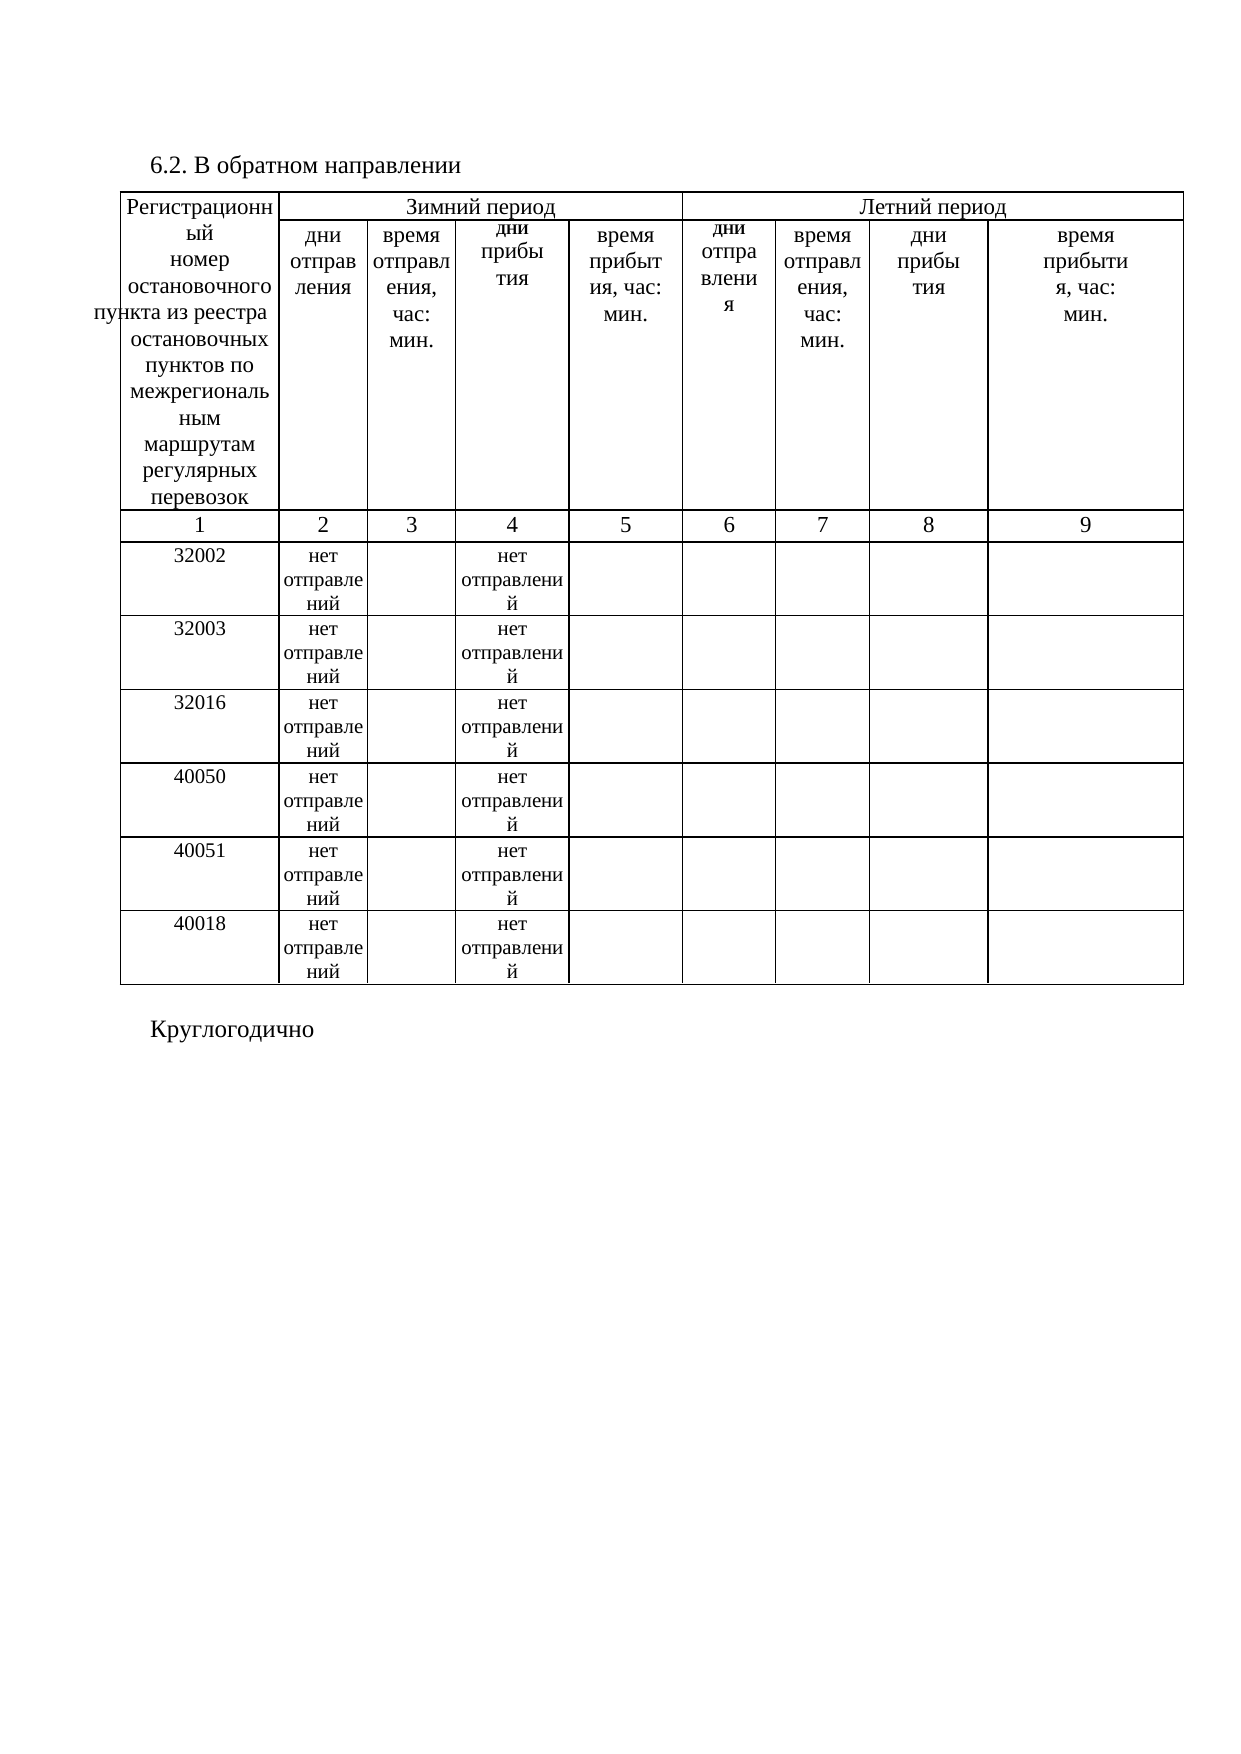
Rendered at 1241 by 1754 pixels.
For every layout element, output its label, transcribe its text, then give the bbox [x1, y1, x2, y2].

table_cell [570, 838, 682, 910]
table_cell 2 [280, 511, 367, 541]
table_cell 3 [368, 511, 455, 541]
table_cell [776, 911, 869, 983]
table_cell [570, 690, 682, 762]
table_cell [683, 911, 775, 983]
table_cell [776, 764, 869, 836]
table_cell [368, 911, 455, 983]
table_cell 32016 [121, 690, 278, 762]
table_cell ДНИ отпра влени я [683, 221, 775, 509]
table_cell [683, 616, 775, 688]
table_cell [870, 616, 987, 688]
table_cell [570, 543, 682, 615]
table_cell нет отправлений [280, 764, 367, 836]
table_cell [989, 911, 1183, 983]
table_cell нет отправлений [280, 838, 367, 910]
table_header Регистрационный номер остановочного пункта из реестра остановочных пунктов по межрегиональным маршрутам регулярных перевозок [121, 193, 278, 509]
table_cell [870, 838, 987, 910]
table_cell нет отправлений [456, 838, 568, 910]
table_cell 40050 [121, 764, 278, 836]
table_cell [989, 690, 1183, 762]
table_cell 40051 [121, 838, 278, 910]
table_cell 32002 [121, 543, 278, 615]
table_header Зимний период [280, 193, 682, 219]
table_cell время прибыт ия, час: мин. [570, 221, 682, 509]
table_cell 32003 [121, 616, 278, 688]
table_cell время прибыти я, час: мин. [989, 221, 1183, 509]
table_cell [870, 690, 987, 762]
table_cell [870, 543, 987, 615]
table_cell [776, 616, 869, 688]
table_cell [368, 838, 455, 910]
table_header Летний период [683, 193, 1183, 219]
table_cell [776, 838, 869, 910]
table_cell [570, 764, 682, 836]
table_cell [989, 764, 1183, 836]
table_cell 6 [683, 511, 775, 541]
table_cell нет отправлений [456, 764, 568, 836]
table_cell [870, 911, 987, 983]
text 6.2. В обратном направлении [150, 150, 1090, 179]
table_cell [683, 764, 775, 836]
table_cell дни прибы тия [870, 221, 987, 509]
table_cell 1 [121, 511, 278, 541]
text Круглогодично [150, 1014, 1090, 1042]
table_cell нет отправлений [456, 690, 568, 762]
table_cell 40018 [121, 911, 278, 983]
table_cell нет отправлений [456, 543, 568, 615]
table_cell нет отправлений [280, 616, 367, 688]
table_cell нет отправлений [280, 690, 367, 762]
table_cell [870, 764, 987, 836]
table_cell [683, 690, 775, 762]
table_cell дни отправ ления [280, 221, 367, 509]
table_cell нет отправлений [280, 543, 367, 615]
table_cell нет отправлений [456, 616, 568, 688]
table_cell ДНИ прибы тия [456, 221, 568, 509]
table_cell 5 [570, 511, 682, 541]
table_cell [989, 838, 1183, 910]
table_cell [683, 543, 775, 615]
table_cell 7 [776, 511, 869, 541]
table_cell [570, 616, 682, 688]
table_cell [683, 838, 775, 910]
table_cell нет отправлений [280, 911, 367, 983]
table_cell 8 [870, 511, 987, 541]
table_cell [776, 543, 869, 615]
table_cell [989, 616, 1183, 688]
table_cell [368, 543, 455, 615]
table_cell [368, 764, 455, 836]
table_cell время отправл ения, час: мин. [368, 221, 455, 509]
table_cell нет отправлений [456, 911, 568, 983]
table_cell [776, 690, 869, 762]
table_cell [989, 543, 1183, 615]
table_cell [570, 911, 682, 983]
table_cell 4 [456, 511, 568, 541]
table_cell 9 [989, 511, 1183, 541]
table_cell [368, 616, 455, 688]
table_cell время отправл ения, час: мин. [776, 221, 869, 509]
table_cell [368, 690, 455, 762]
